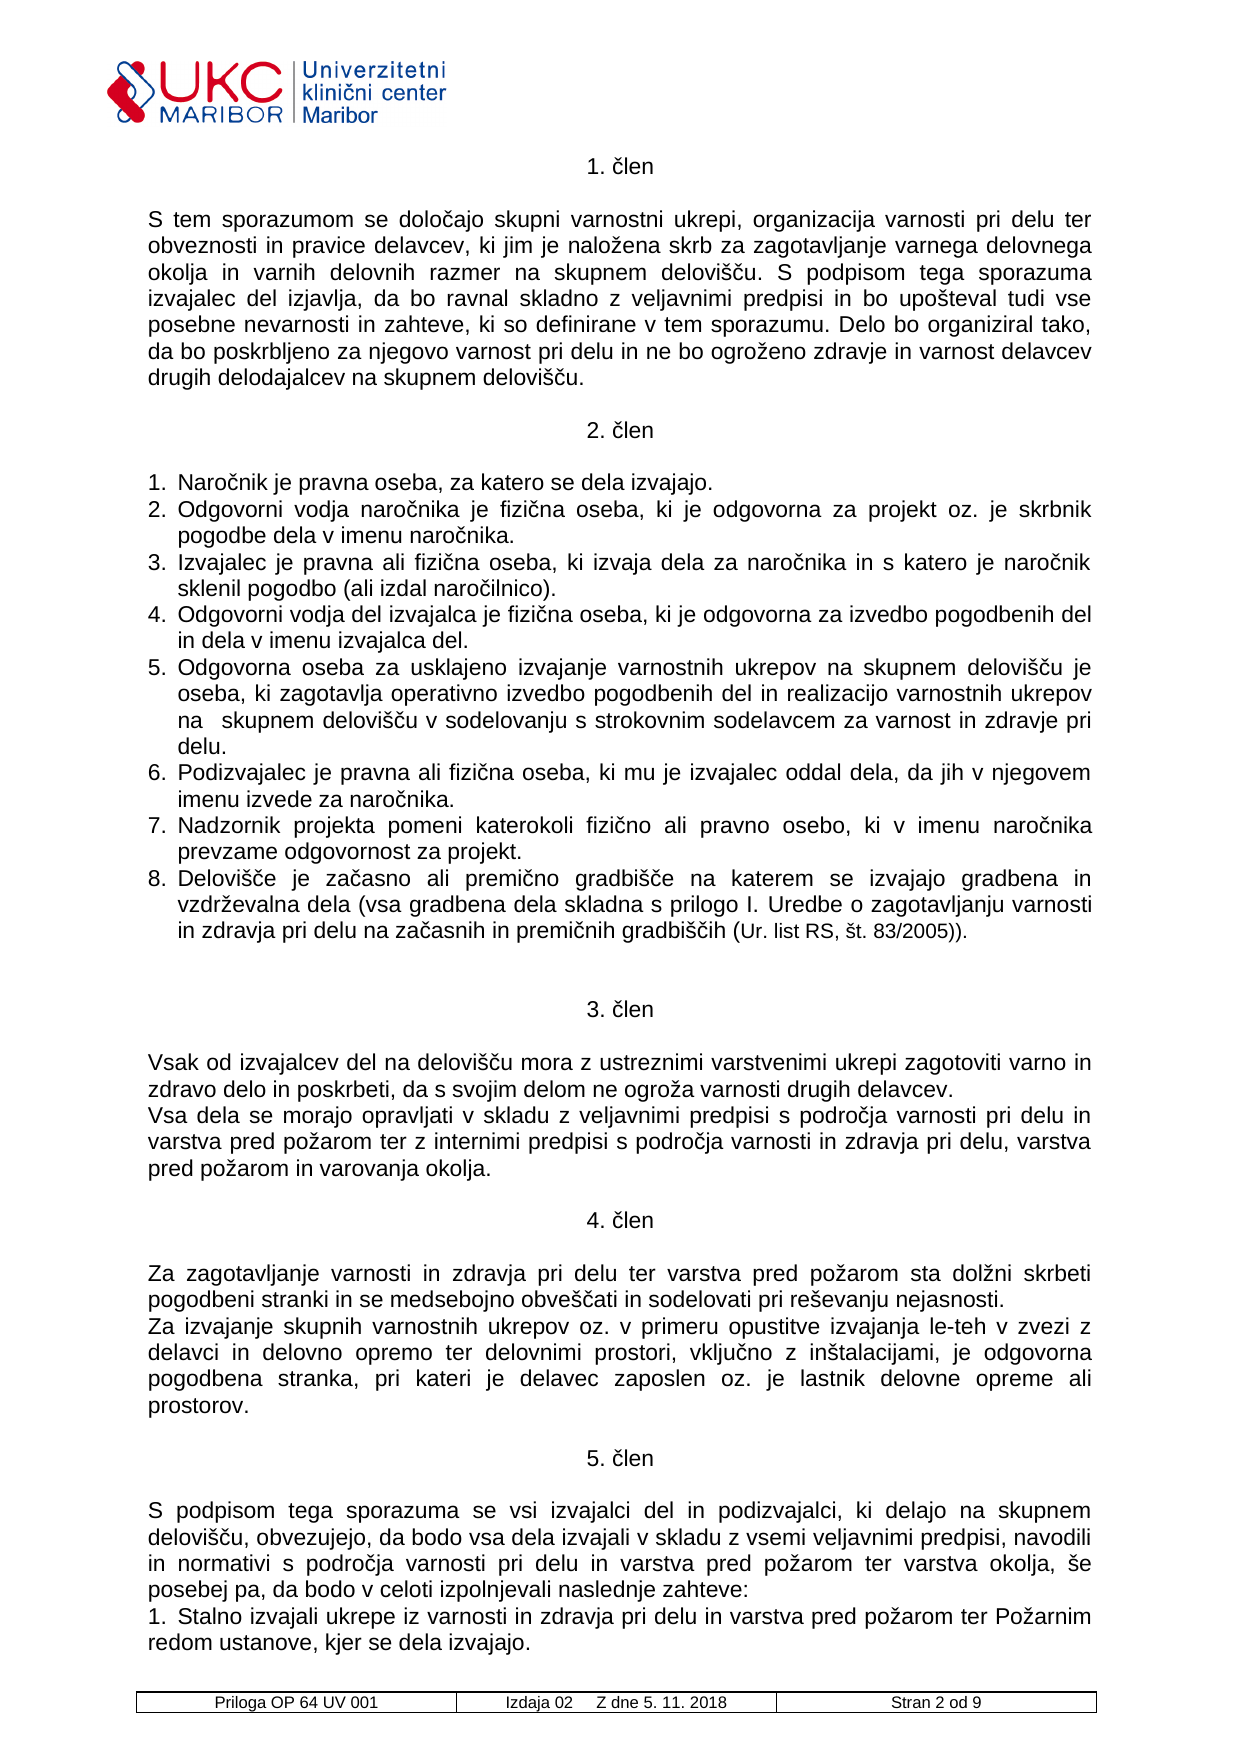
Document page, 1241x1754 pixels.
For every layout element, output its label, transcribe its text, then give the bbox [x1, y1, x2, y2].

text Vsak od izvajalcev del na delovišču mora z ustreznimi varstvenimi ukrepi zagotoviti varno in zdravo delo in poskrbeti, da s svojim delom ne ogroža varnosti drugih delavcev. [148, 1049, 1093, 1102]
text 4. člen [148, 1207, 1093, 1234]
text 1. člen [148, 153, 1093, 179]
text 2. člen [148, 417, 1093, 443]
text S podpisom tega sporazuma se vsi izvajalci del in podizvajalci, ki delajo na skupnem delovišču, obvezujejo, da bodo vsa dela izvajali v skladu z vsemi veljavnimi predpisi, navodili in normativi s področja varnosti pri delu in varstva pred požarom ter varstva okolja, še posebej pa, da bodo v celoti izpolnjevali naslednje zahteve: [148, 1497, 1093, 1603]
text Za izvajanje skupnih varnostnih ukrepov oz. v primeru opustitve izvajanja le-teh v zvezi z delavci in delovno opremo ter delovnimi prostori, vključno z inštalacijami, je odgovorna pogodbena stranka, pri kateri je delavec zaposlen oz. je lastnik delovne opreme ali prostorov. [148, 1313, 1093, 1418]
list Odgovorna oseba za usklajeno izvajanje varnostnih ukrepov na skupnem delovišču je oseba, ki zagotavlja operativno izvedbo pogodbenih del in realizacijo varnostnih ukrepov na skupnem delovišču v sodelovanju s strokovnim sodelavcem za varnost in zdravje pri delu. [148, 654, 1093, 759]
list Nadzornik projekta pomeni katerokoli fizično ali pravno osebo, ki v imenu naročnika prevzame odgovornost za projekt. [148, 812, 1093, 865]
text S tem sporazumom se določajo skupni varnostni ukrepi, organizacija varnosti pri delu ter obveznosti in pravice delavcev, ki jim je naložena skrb za zagotavljanje varnega delovnega okolja in varnih delovnih razmer na skupnem delovišču. S podpisom tega sporazuma izvajalec del izjavlja, da bo ravnal skladno z veljavnimi predpisi in bo upošteval tudi vse posebne nevarnosti in zahteve, ki so definirane v tem sporazumu. Delo bo organiziral tako, da bo poskrbljeno za njegovo varnost pri delu in ne bo ogroženo zdravje in varnost delavcev drugih delodajalcev na skupnem delovišču. [148, 206, 1093, 390]
list Odgovorni vodja del izvajalca je fizična oseba, ki je odgovorna za izvedbo pogodbenih del in dela v imenu izvajalca del. [148, 601, 1093, 654]
text 5. člen [148, 1444, 1093, 1471]
list Naročnik je pravna oseba, za katero se dela izvajajo. [148, 469, 1093, 496]
list Izvajalec je pravna ali fizična oseba, ki izvaja dela za naročnika in s katero je naročnik sklenil pogodbo (ali izdal naročilnico). [148, 548, 1093, 601]
picture [107, 61, 448, 127]
list Odgovorni vodja naročnika je fizična oseba, ki je odgovorna za projekt oz. je skrbnik pogodbe dela v imenu naročnika. [148, 496, 1093, 548]
list Podizvajalec je pravna ali fizična oseba, ki mu je izvajalec oddal dela, da jih v njegovem imenu izvede za naročnika. [148, 759, 1093, 812]
text Vsa dela se morajo opravljati v skladu z veljavnimi predpisi s področja varnosti pri delu in varstva pred požarom ter z internimi predpisi s področja varnosti in zdravja pri delu, varstva pred požarom in varovanja okolja. [148, 1102, 1093, 1181]
text Za zagotavljanje varnosti in zdravja pri delu ter varstva pred požarom sta dolžni skrbeti pogodbeni stranki in se medsebojno obveščati in sodelovati pri reševanju nejasnosti. [148, 1260, 1093, 1313]
list Delovišče je začasno ali premično gradbišče na katerem se izvajajo gradbena in vzdrževalna dela (vsa gradbena dela skladna s prilogo I. Uredbe o zagotavljanju varnosti in zdravja pri delu na začasnih in premičnih gradbiščih (Ur. list RS, št. 83/2005)). [148, 865, 1093, 944]
text 3. člen [148, 996, 1093, 1023]
list Stalno izvajali ukrepe iz varnosti in zdravja pri delu in varstva pred požarom ter Požarnim redom ustanove, kjer se dela izvajajo. [148, 1603, 1093, 1655]
